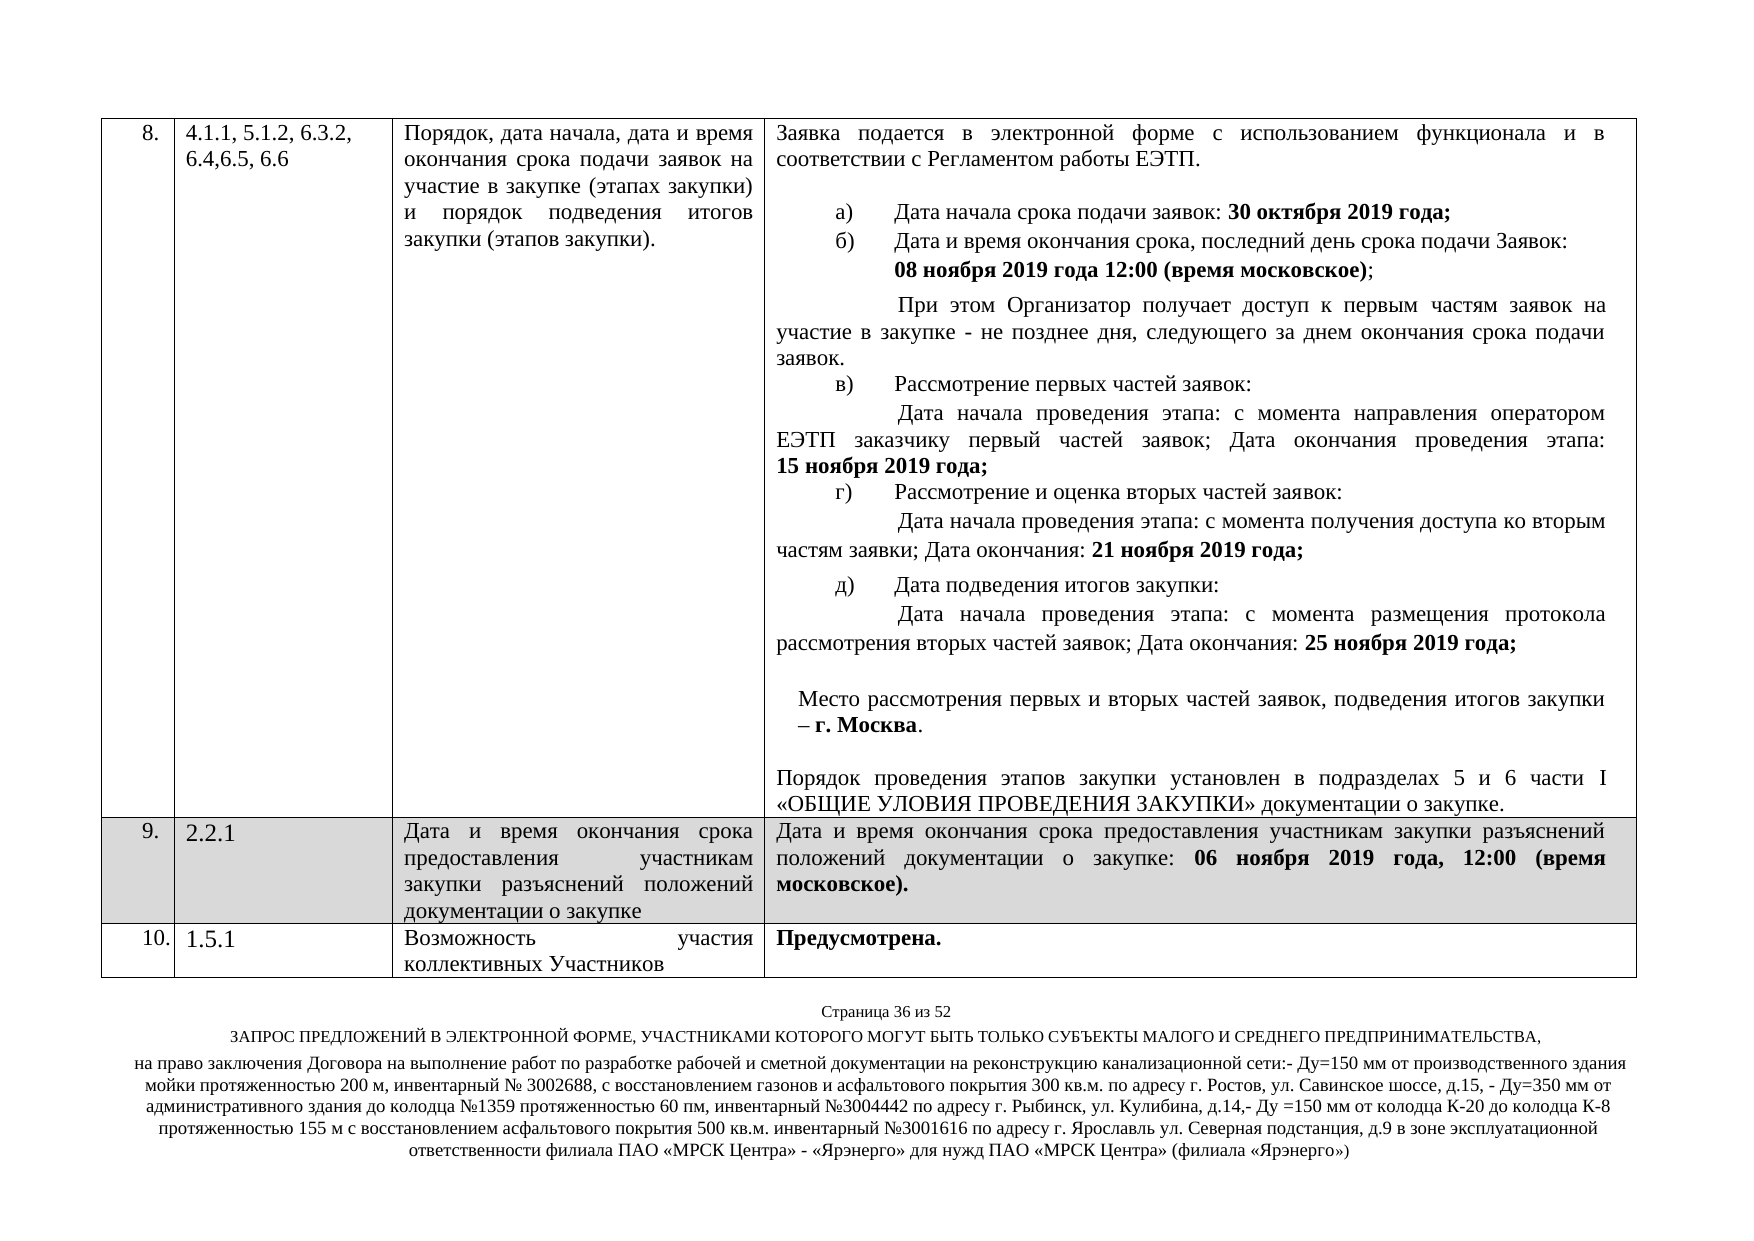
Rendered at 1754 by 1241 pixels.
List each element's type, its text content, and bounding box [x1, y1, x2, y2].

table_cell Дата и время окончания срока предоставления участникам закупки разъяснений положений документации о закупке: 06 ноября 2019 года, 12:00 (время московское). [765, 818, 1636, 923]
table_cell [102, 924, 174, 977]
table_cell Дата и время окончания срока предоставления участникам закупки разъяснений положений документации о закупке [393, 818, 764, 923]
table_cell [102, 119, 174, 817]
table_cell Предусмотрена. [765, 924, 1636, 977]
table_cell Порядок, дата начала, дата и время окончания срока подачи заявок на участие в закупке (этапах закупки) и порядок подведения итогов закупки (этапов закупки). [393, 119, 764, 817]
table_cell Возможность участия коллективных Участников [393, 924, 764, 977]
table_cell [102, 818, 174, 923]
table_cell 2.2.1 [175, 818, 392, 923]
table_cell 4.1.1, 5.1.2, 6.3.2, 6.4,6.5, 6.6 [175, 119, 392, 817]
table_cell 1.5.1 [175, 924, 392, 977]
table_cell Заявка подается в электронной форме с использованием функционала и в соответствии с Регламентом работы ЕЭТП. Дата начала срока подачи заявок: 30 октября 2019 года; Дата и время окончания срока, последний день срока подачи Заявок: 08 ноября 2019 года 12:00 (время московское); При этом Организатор получает доступ к первым частям заявок на участие в закупке - не позднее дня, следующего за днем окончания срока подачи заявок. Рассмотрение первых частей заявок: Дата начала проведения этапа: с момента направления оператором ЕЭТП заказчику первый частей заявок; Дата окончания проведения этапа: 15 ноября 2019 года; Рассмотрение и оценка вторых частей заявок: Дата начала проведения этапа: с момента получения доступа ко вторым частям заявки; Дата окончания: 21 ноября 2019 года; Дата подведения итогов закупки: Дата начала проведения этапа: с момента размещения протокола рассмотрения вторых частей заявок; Дата окончания: 25 ноября 2019 года; Место рассмотрения первых и вторых частей заявок, подведения итогов закупки – г. Москва. Порядок проведения этапов закупки установлен в подразделах 5 и 6 части I «ОБЩИЕ УЛОВИЯ ПРОВЕДЕНИЯ ЗАКУПКИ» документации о закупке. [765, 119, 1636, 817]
